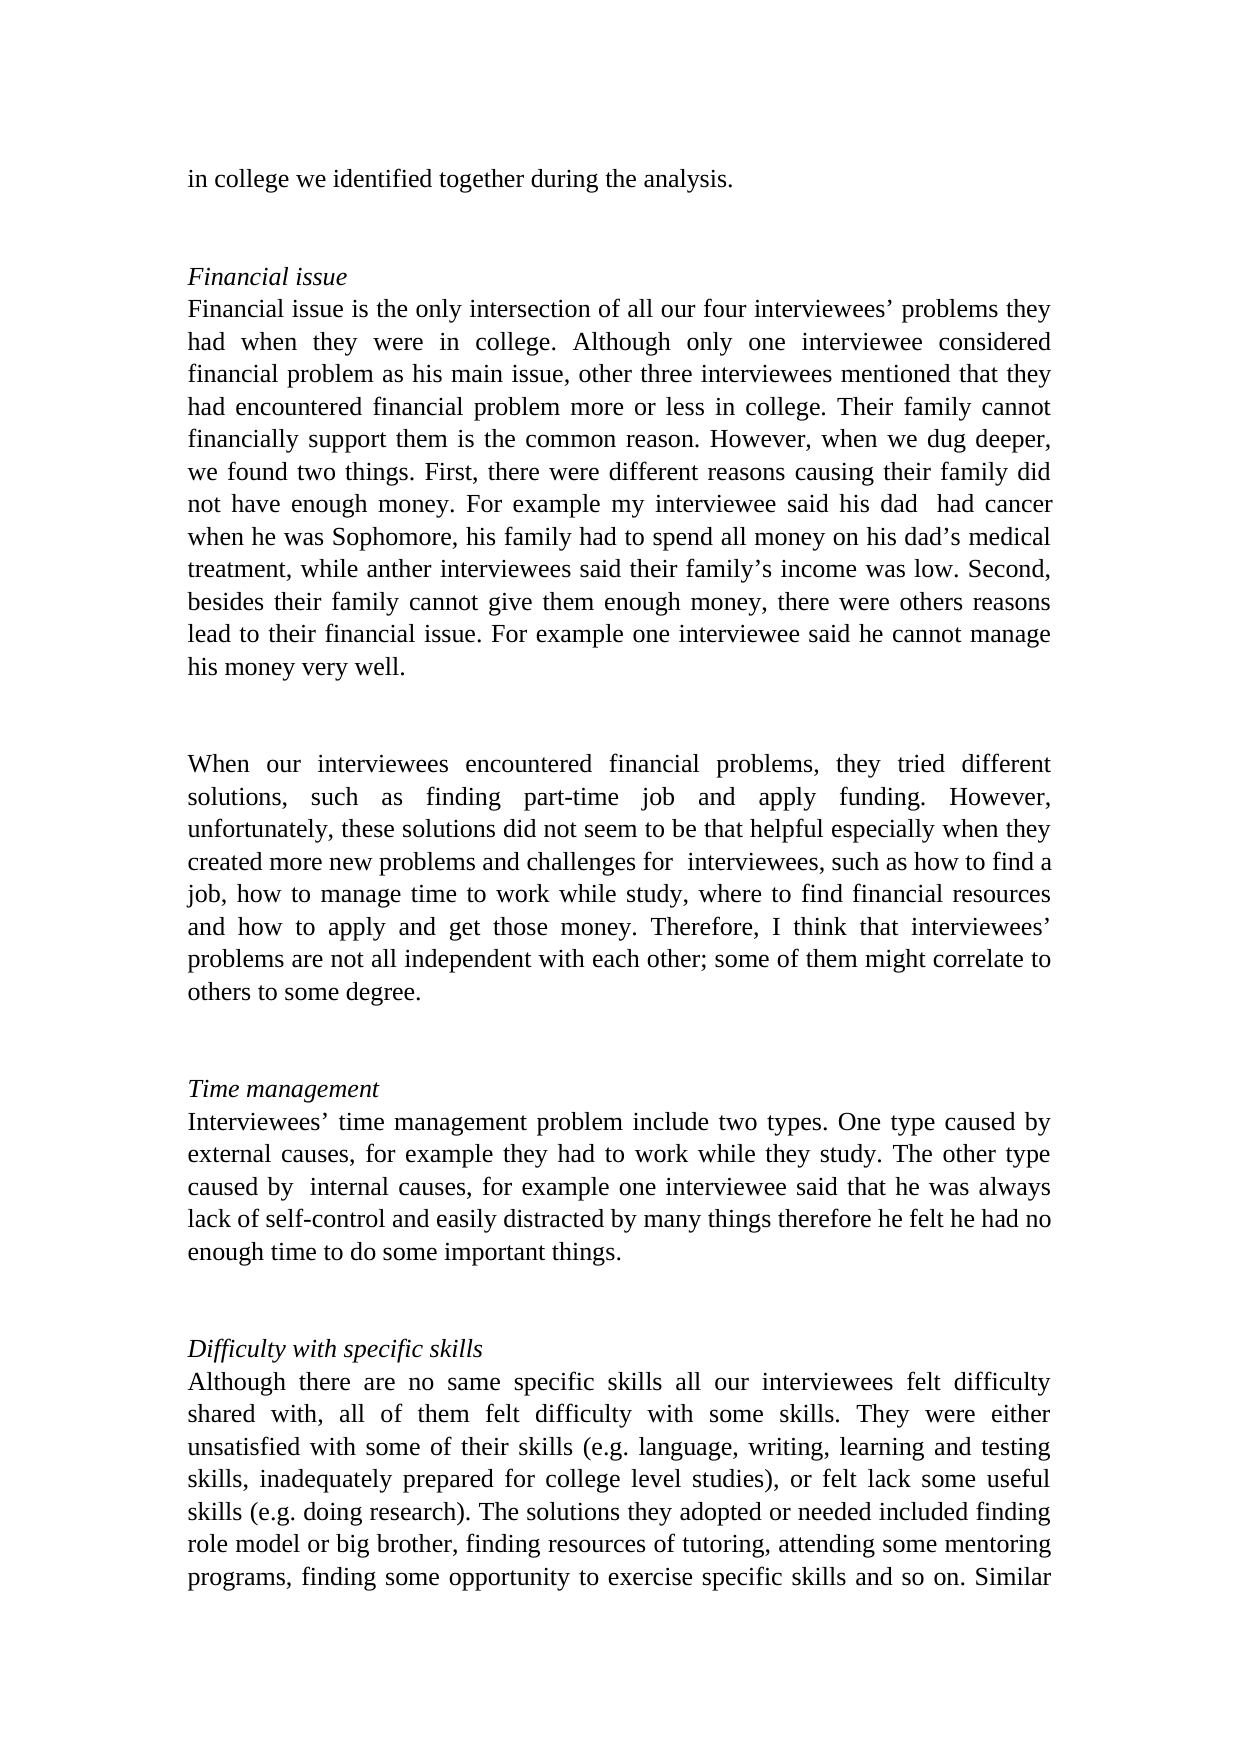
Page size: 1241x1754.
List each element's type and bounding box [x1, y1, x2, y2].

text [187, 162, 1053, 1592]
